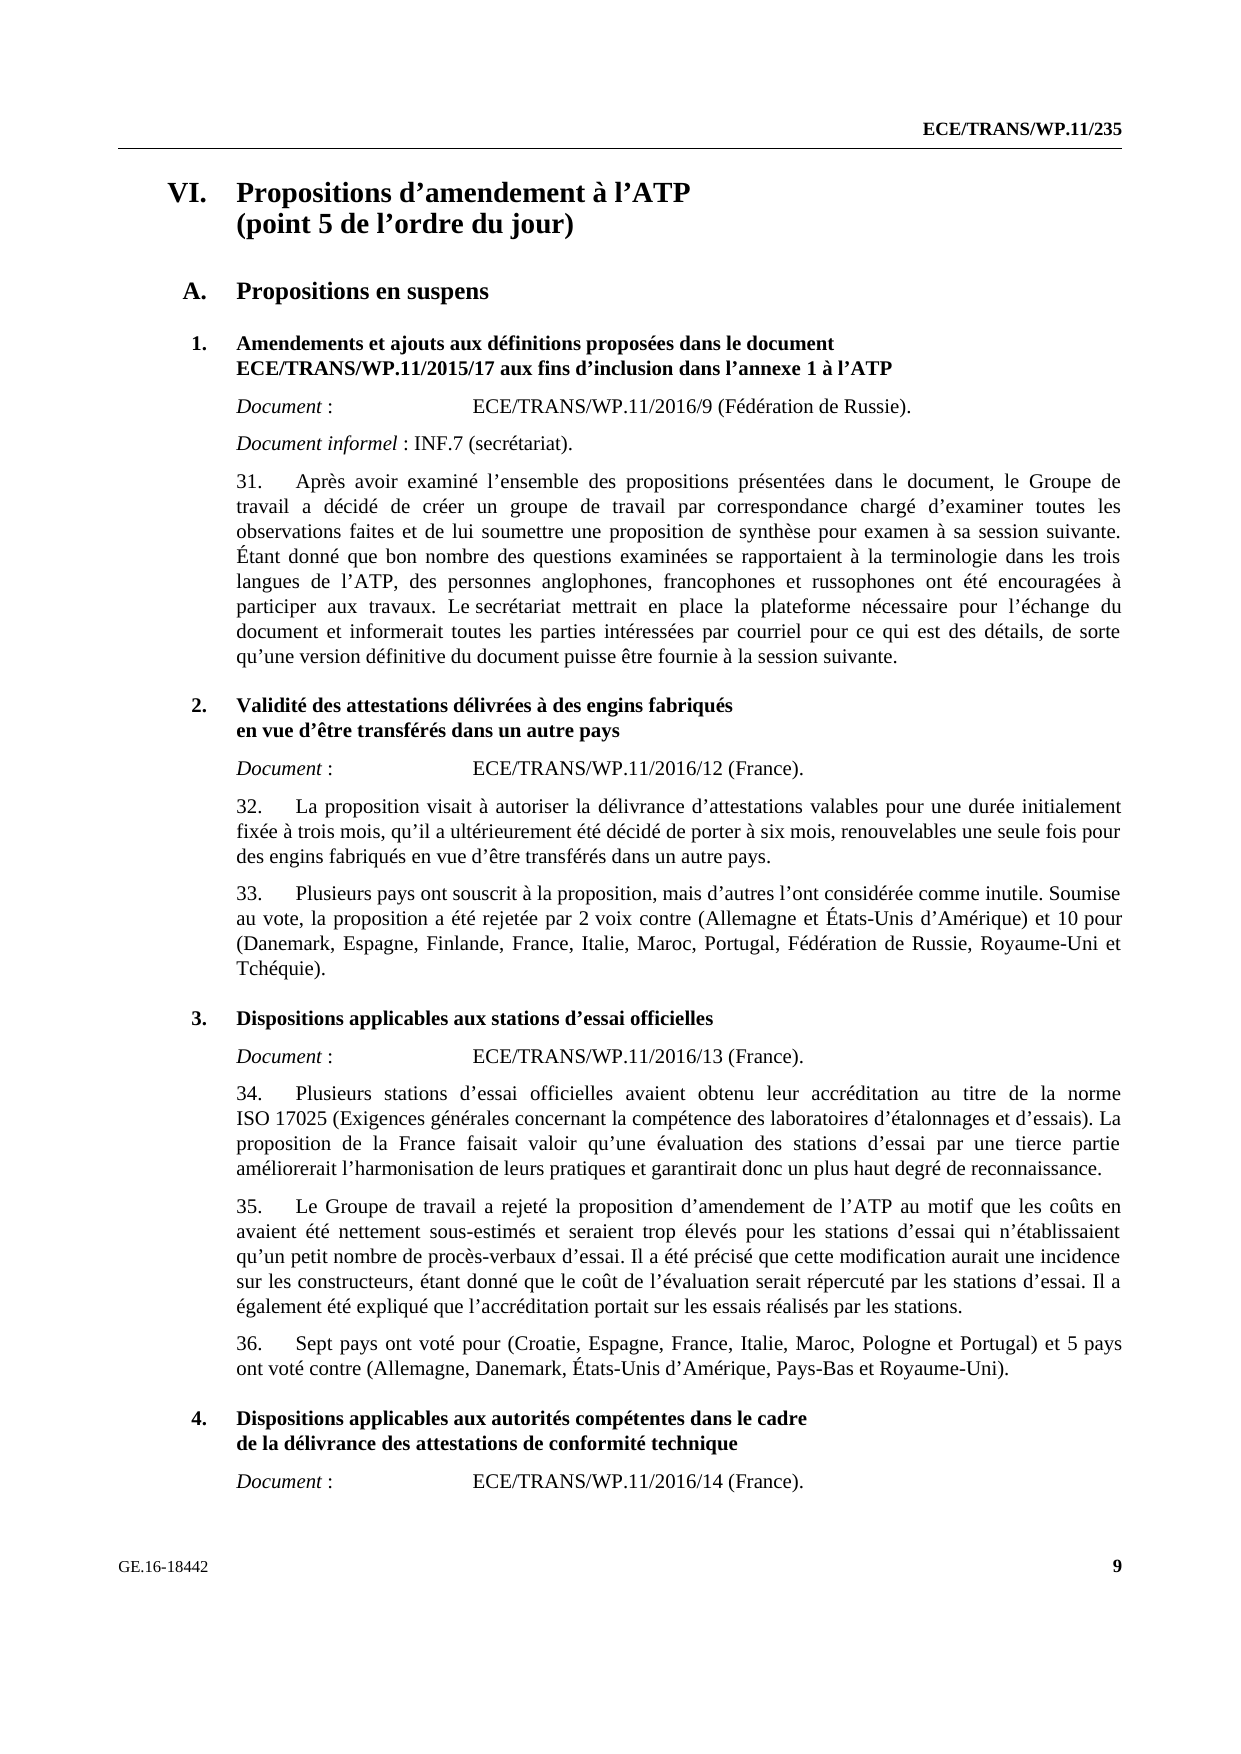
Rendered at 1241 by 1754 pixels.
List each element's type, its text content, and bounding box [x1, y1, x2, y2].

text Document : ECE/TRANS/WP.11/2016/14 (France). [236, 1468, 1004, 1493]
text Document : ECE/TRANS/WP.11/2016/13 (France). [236, 1043, 1004, 1068]
text 3. Dispositions applicables aux stations d’essai officielles [118, 1005, 1004, 1030]
text 2. Validité des attestations délivrées à des engins fabriqués en vue d’être transférés dans un autre pays [118, 693, 1004, 743]
text Document : ECE/TRANS/WP.11/2016/12 (France). [236, 755, 1004, 780]
text Plusieurs pays ont souscrit à la proposition, mais d’autres l’ont considérée comme inutile. Soumise au vote, la proposition a été rejetée par 2 voix contre (Allemagne et États-Unis d’Amérique) et 10 pour (Danemark, Espagne, Finlande, France, Italie, Maroc, Portugal, Fédération de Russie, Royaume-Uni et Tchéquie). [236, 880, 1122, 980]
text La proposition visait à autoriser la délivrance d’attestations valables pour une durée initialement fixée à trois mois, qu’il a ultérieurement été décidé de porter à six mois, renouvelables une seule fois pour des engins fabriqués en vue d’être transférés dans un autre pays. [236, 793, 1122, 868]
text Document informel : INF.7 (secrétariat). [236, 430, 1004, 455]
text Sept pays ont voté pour (Croatie, Espagne, France, Italie, Maroc, Pologne et Portugal) et 5 pays ont voté contre (Allemagne, Danemark, États-Unis d’Amérique, Pays-Bas et Royaume-Uni). [236, 1330, 1122, 1380]
text Le Groupe de travail a rejeté la proposition d’amendement de l’ATP au motif que les coûts en avaient été nettement sous-estimés et seraient trop élevés pour les stations d’essai qui n’établissaient qu’un petit nombre de procès-verbaux d’essai. Il a été précisé que cette modification aurait une incidence sur les constructeurs, étant donné que le coût de l’évaluation serait répercuté par les stations d’essai. Il a également été expliqué que l’accréditation portait sur les essais réalisés par les stations. [236, 1193, 1122, 1318]
text 1. Amendements et ajouts aux définitions proposées dans le document ECE/TRANS/WP.11/2015/17 aux fins d’inclusion dans l’annexe 1 à l’ATP [118, 330, 1004, 380]
text A. Propositions en suspens [118, 277, 1004, 305]
text 4. Dispositions applicables aux autorités compétentes dans le cadre de la délivrance des attestations de conformité technique [118, 1405, 1004, 1455]
text Document : ECE/TRANS/WP.11/2016/9 (Fédération de Russie). [236, 393, 1004, 418]
text Plusieurs stations d’essai officielles avaient obtenu leur accréditation au titre de la norme ISO 17025 (Exigences générales concernant la compétence des laboratoires d’étalonnages et d’essais). La proposition de la France faisait valoir qu’une évaluation des stations d’essai par une tierce partie améliorerait l’harmonisation de leurs pratiques et garantirait donc un plus haut degré de reconnaissance. [236, 1080, 1122, 1180]
text Après avoir examiné l’ensemble des propositions présentées dans le document, le Groupe de travail a décidé de créer un groupe de travail par correspondance chargé d’examiner toutes les observations faites et de lui soumettre une proposition de synthèse pour examen à sa session suivante. Étant donné que bon nombre des questions examinées se rapportaient à la terminologie dans les trois langues de l’ATP, des personnes anglophones, francophones et russophones ont été encouragées à participer aux travaux. Le secrétariat mettrait en place la plateforme nécessaire pour l’échange du document et informerait toutes les parties intéressées par courriel pour ce qui est des détails, de sorte qu’une version définitive du document puisse être fournie à la session suivante. [236, 468, 1122, 668]
text VI. Propositions d’amendement à l’ATP (point 5 de l’ordre du jour) [118, 177, 1004, 240]
